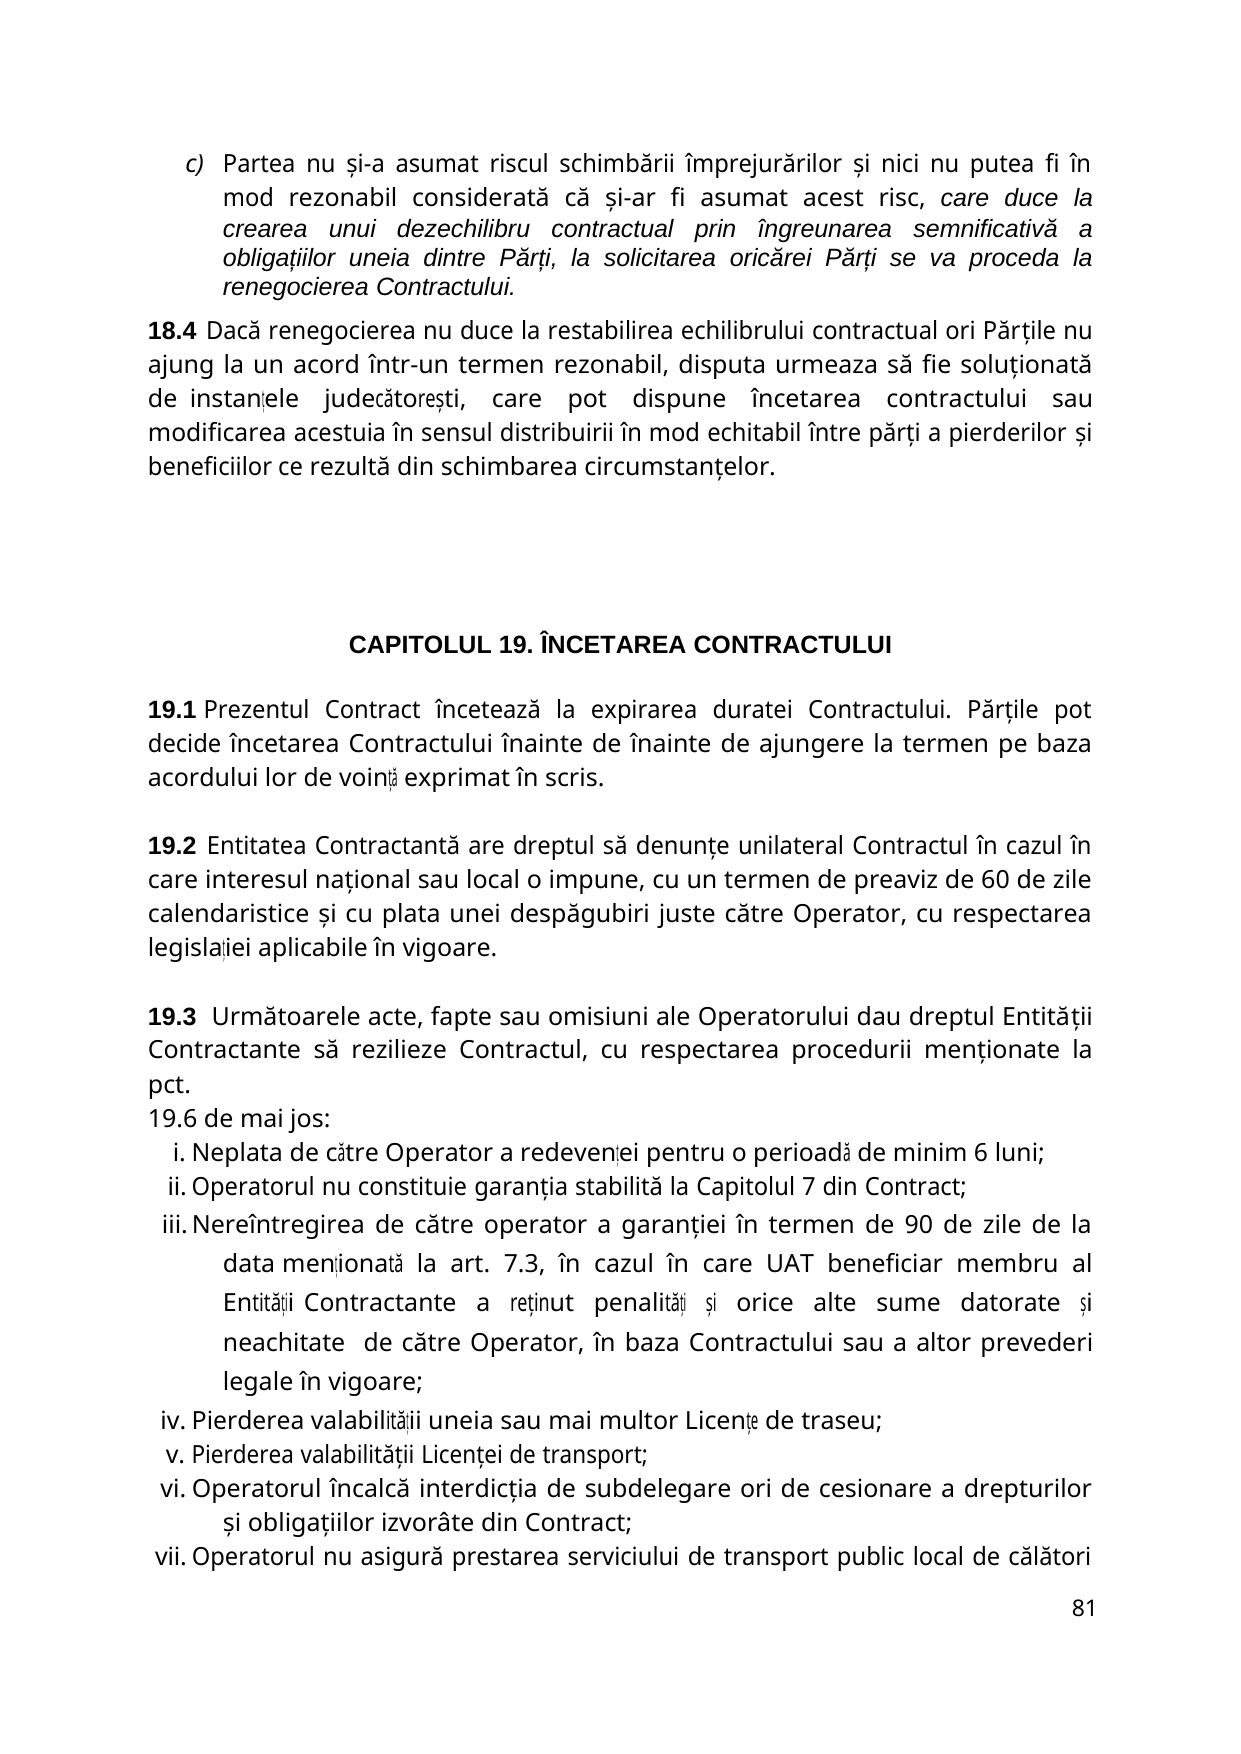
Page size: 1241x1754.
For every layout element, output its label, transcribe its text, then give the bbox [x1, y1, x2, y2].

list Operatorul încalcă interdicţia de subdelegare ori de cesionare a drepturilor și obligaţiilor izvorâte din Contract; [160, 1471, 1093, 1539]
list Neplata de către Operator a redevenţei pentru o perioadă de minim 6 luni; [173, 1134, 1165, 1168]
text 19.6 de mai jos: [148, 1100, 1165, 1134]
list Dacă renegocierea nu duce la restabilirea echilibrului contractual ori Părțile nu ajung la un acord într-un termen rezonabil, disputa urmeaza să fie soluţionată de instanţele judecătoreşti, care pot dispune încetarea contractului sau modificarea acestuia în sensul distribuirii în mod echitabil între părţi a pierderilor şi beneficiilor ce rezultă din schimbarea circumstanţelor. [148, 313, 1093, 483]
list Entitatea Contractantă are dreptul să denunţe unilateral Contractul în cazul în care interesul naţional sau local o impune, cu un termen de preaviz de 60 de zile calendaristice și cu plata unei despăgubiri juste către Operator, cu respectarea legislaţiei aplicabile în vigoare. [148, 828, 1093, 964]
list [155, 1539, 1093, 1573]
list Prezentul Contract încetează la expirarea duratei Contractului. Părţile pot decide încetarea Contractului înainte de înainte de ajungere la termen pe baza acordului lor de voinţă exprimat în scris. [148, 691, 1093, 794]
list Următoarele acte, fapte sau omisiuni ale Operatorului dau dreptul Entității Contractante să rezilieze Contractul, cu respectarea procedurii menționate la pct. [148, 998, 1093, 1100]
list Operatorul nu constituie garanția stabilită la Capitolul 7 din Contract; [167, 1168, 1165, 1202]
list Nereîntregirea de către operator a garanţiei în termen de 90 de zile de la data menţionată la art. 7.3, în cazul în care UAT beneficiar membru al Entității Contractante a reţinut penalităţi şi orice alte sume datorate şi neachitate de către Operator, în baza Contractului sau a altor prevederi legale în vigoare; [162, 1207, 1093, 1397]
list Pierderea valabilităţii Licenţei de transport; [166, 1437, 1165, 1471]
subtitle CAPITOLUL 19. ÎNCETAREA CONTRACTULUI [151, 630, 1090, 658]
list Pierderea valabilităţii uneia sau mai multor Licenţe de traseu; [160, 1403, 1165, 1437]
list Partea nu și-a asumat riscul schimbării împrejurărilor și nici nu putea fi în mod rezonabil considerată că și-ar fi asumat acest risc, care duce la crearea unui dezechilibru contractual prin îngreunarea semnificativă a obligațiilor uneia dintre Părți, la solicitarea oricărei Părți se va proceda la renegocierea Contractului. [185, 146, 1093, 300]
